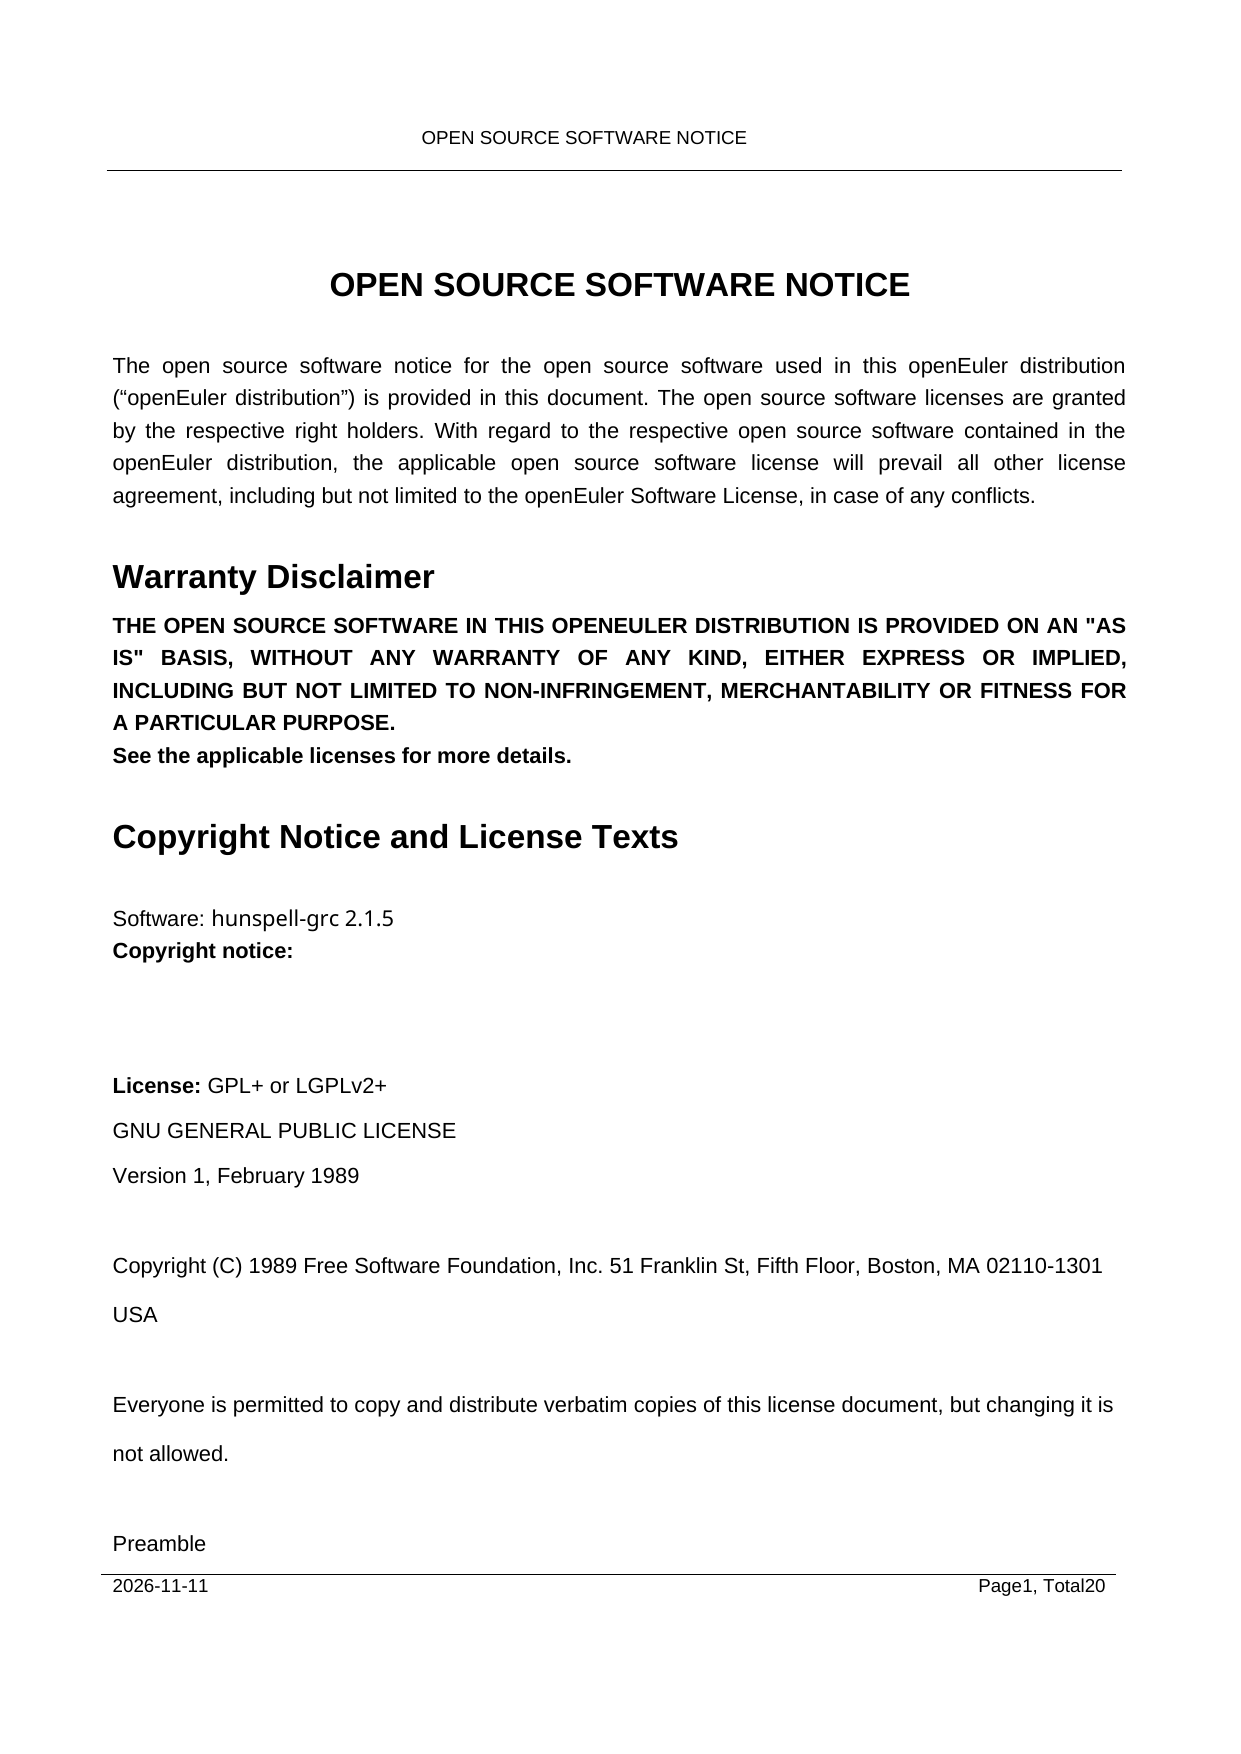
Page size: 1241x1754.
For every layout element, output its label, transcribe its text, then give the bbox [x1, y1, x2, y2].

text Copyright notice: [112, 934, 1128, 966]
text OPEN SOURCE SOFTWARE NOTICE [112, 251, 1128, 316]
text Software: hunspell-grc 2.1.5 [112, 901, 1128, 934]
text Copyright (C) 1989 Free Software Foundation, Inc. 51 Franklin St, Fifth Floor, Boston, MA 02110-1301 USA [112, 1250, 1128, 1331]
text GNU GENERAL PUBLIC LICENSE [112, 1114, 1128, 1147]
text Warranty Disclaimer [112, 544, 1128, 609]
text Preamble [112, 1528, 1128, 1560]
text Copyright Notice and License Texts [112, 804, 1128, 869]
text License: GPL+ or LGPLv2+ [112, 1069, 1128, 1102]
text Version 1, February 1989 [112, 1159, 1128, 1192]
text Everyone is permitted to copy and distribute verbatim copies of this license document, but changing it is not allowed. [112, 1389, 1128, 1470]
text The open source software notice for the open source software used in this openEuler distribution (“openEuler distribution”) is provided in this document. The open source software licenses are granted by the respective right holders. With regard to the respective open source software contained in the openEuler distribution, the applicable open source software license will prevail all other license agreement, including but not limited to the openEuler Software License, in case of any conflicts. [112, 349, 1128, 511]
text THE OPEN SOURCE SOFTWARE IN THIS OPENEULER DISTRIBUTION IS PROVIDED ON AN "AS IS" BASIS, WITHOUT ANY WARRANTY OF ANY KIND, EITHER EXPRESS OR IMPLIED, INCLUDING BUT NOT LIMITED TO NON-INFRINGEMENT, MERCHANTABILITY OR FITNESS FOR A PARTICULAR PURPOSE. See the applicable licenses for more details. [112, 609, 1128, 771]
